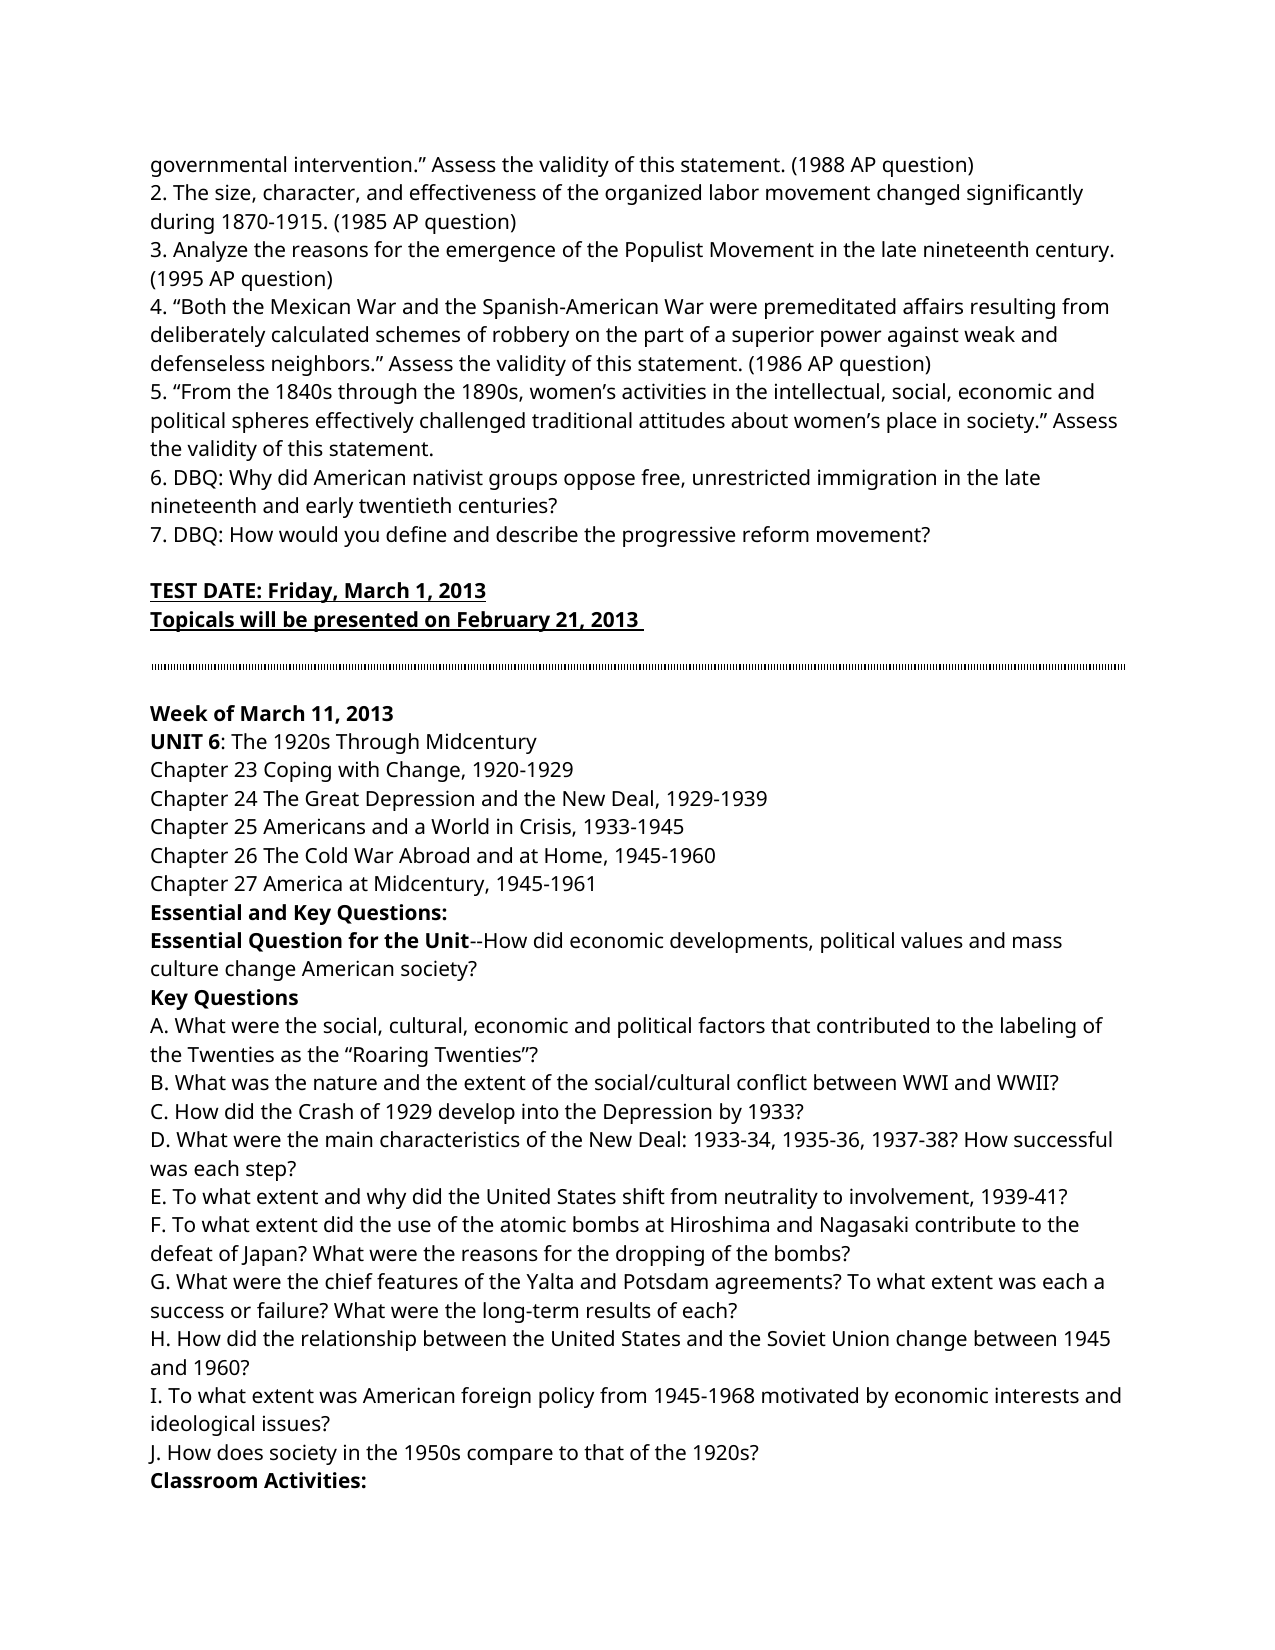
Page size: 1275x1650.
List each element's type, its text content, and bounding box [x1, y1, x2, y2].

text G. What were the chief features of the Yalta and Potsdam agreements? To what extent was each a success or failure? What were the long-term results of each? [150, 1267, 1125, 1324]
text Essential and Key Questions: [150, 898, 1125, 926]
text Chapter 25 Americans and a World in Crisis, 1933-1945 [150, 812, 1125, 841]
text TEST DATE: Friday, March 1, 2013 [150, 577, 1125, 605]
text Week of March 11, 2013 [150, 699, 1125, 727]
text 3. Analyze the reasons for the emergence of the Populist Movement in the late nineteenth century. (1995 AP question) [150, 235, 1125, 292]
text E. To what extent and why did the United States shift from neutrality to involvement, 1939-41? [150, 1182, 1125, 1211]
text Key Questions [150, 983, 1125, 1011]
text 6. DBQ: Why did American nativist groups oppose free, unrestricted immigration in the late nineteenth and early twentieth centuries? [150, 463, 1125, 520]
text C. How did the Crash of 1929 develop into the Depression by 1933? [150, 1097, 1125, 1125]
text Classroom Activities: [150, 1466, 1125, 1495]
text A. What were the social, cultural, economic and political factors that contributed to the labeling of the Twenties as the “Roaring Twenties”? [150, 1011, 1125, 1068]
text 4. “Both the Mexican War and the Spanish-American War were premeditated affairs resulting from deliberately calculated schemes of robbery on the part of a superior power against weak and defenseless neighbors.” Assess the validity of this statement. (1986 AP question) [150, 292, 1125, 377]
text F. To what extent did the use of the atomic bombs at Hiroshima and Nagasaki contribute to the defeat of Japan? What were the reasons for the dropping of the bombs? [150, 1211, 1125, 1267]
text J. How does society in the 1950s compare to that of the 1920s? [150, 1438, 1125, 1466]
text Topicals will be presented on February 21, 2013 [150, 605, 1125, 633]
text B. What was the nature and the extent of the social/cultural conflict between WWI and WWII? [150, 1068, 1125, 1097]
text D. What were the main characteristics of the New Deal: 1933-34, 1935-36, 1937-38? How successful was each step? [150, 1125, 1125, 1182]
text 7. DBQ: How would you define and describe the progressive reform movement? [150, 520, 1125, 548]
text Essential Question for the Unit--How did economic developments, political values and mass culture change American society? [150, 926, 1125, 983]
text Chapter 24 The Great Depression and the New Deal, 1929-1939 [150, 784, 1125, 812]
text Chapter 27 America at Midcentury, 1945-1961 [150, 869, 1125, 898]
text Chapter 23 Coping with Change, 1920-1929 [150, 756, 1125, 784]
text I. To what extent was American foreign policy from 1945-1968 motivated by economic interests and ideological issues? [150, 1381, 1125, 1438]
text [150, 150, 1125, 178]
text UNIT 6: The 1920s Through Midcentury [150, 727, 1125, 756]
text 2. The size, character, and effectiveness of the organized labor movement changed significantly during 1870-1915. (1985 AP question) [150, 178, 1125, 235]
text 5. “From the 1840s through the 1890s, women’s activities in the intellectual, social, economic and political spheres effectively challenged traditional attitudes about women’s place in society.” Assess the validity of this statement. [150, 377, 1125, 463]
text Chapter 26 The Cold War Abroad and at Home, 1945-1960 [150, 841, 1125, 869]
text H. How did the relationship between the United States and the Soviet Union change between 1945 and 1960? [150, 1324, 1125, 1381]
